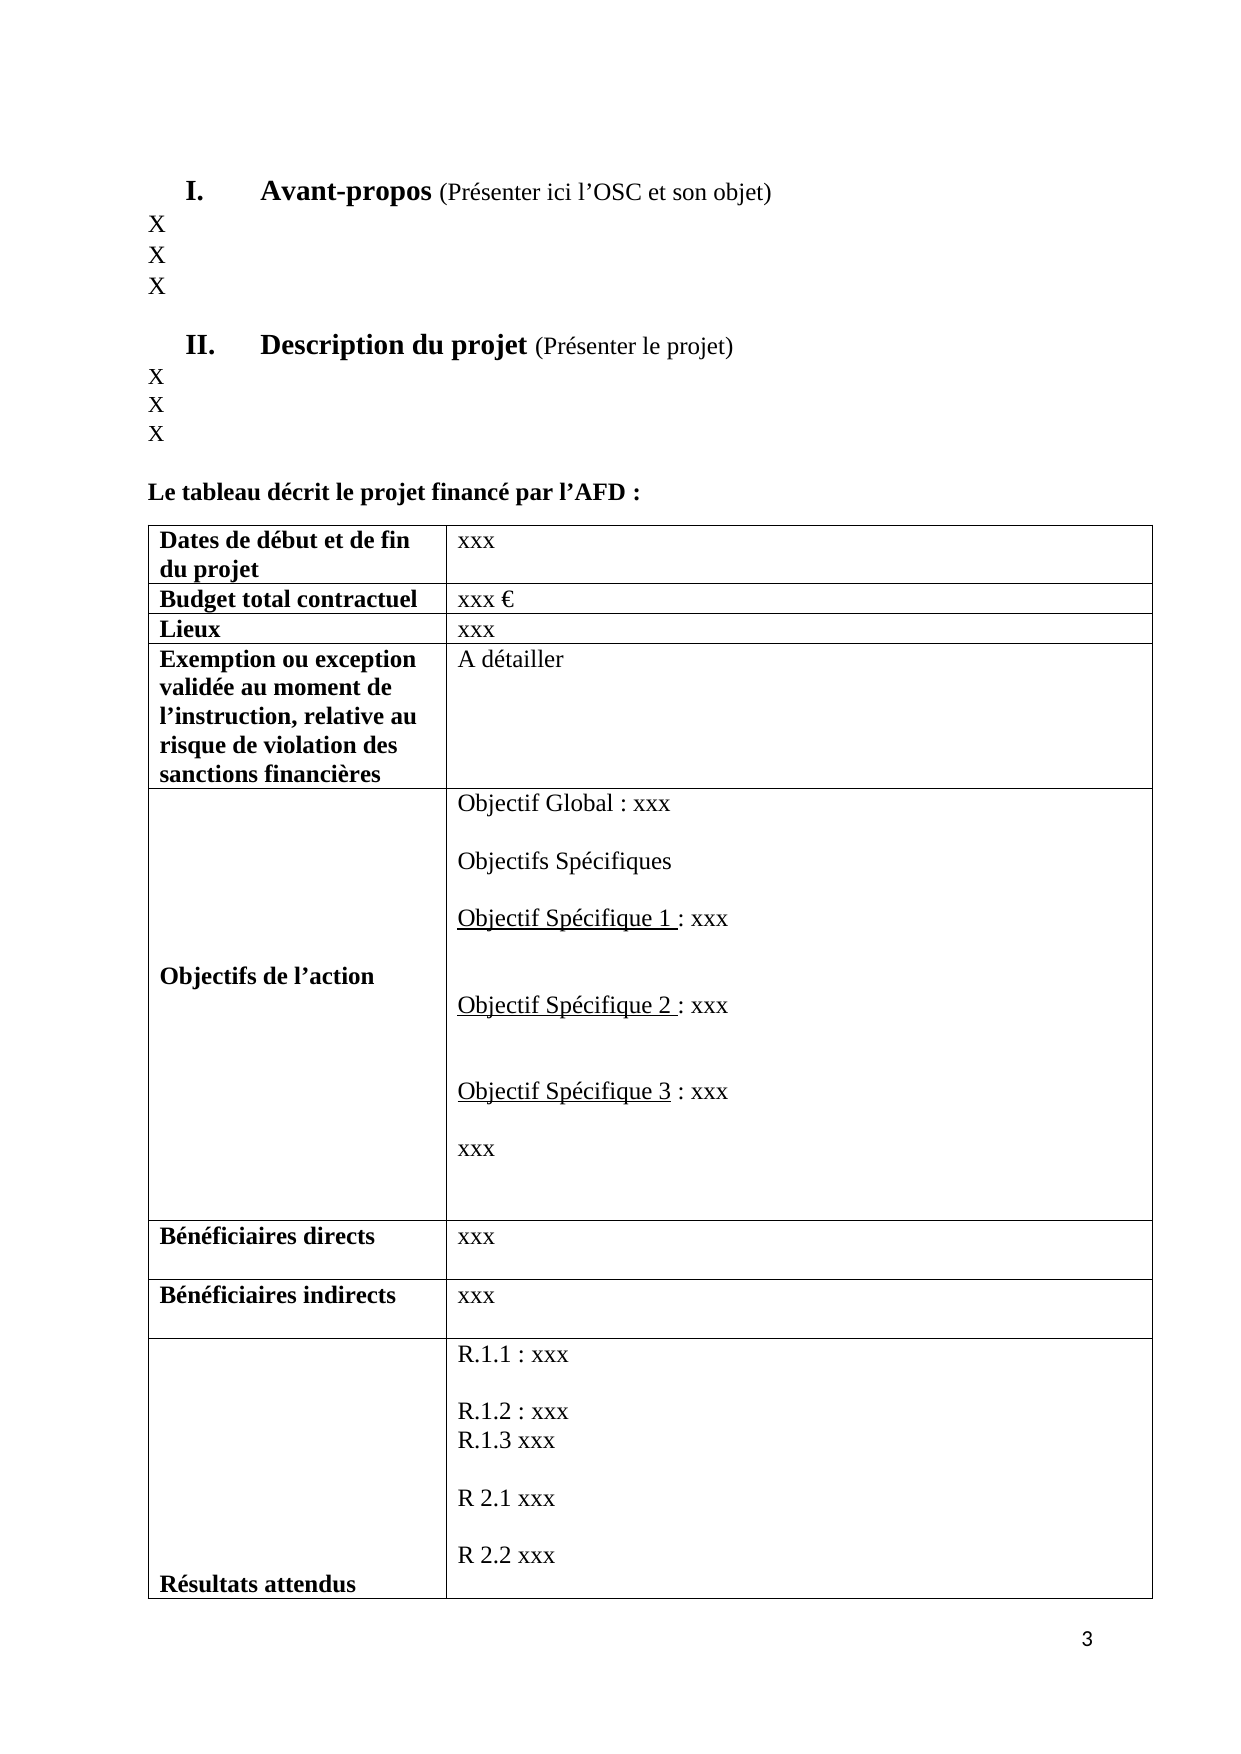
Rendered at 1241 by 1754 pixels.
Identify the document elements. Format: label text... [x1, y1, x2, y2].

text X [148, 391, 1093, 418]
table_cell Objectif Global : xxx Objectifs Spécifiques Objectif Spécifique 1 : xxx Objectif Spécifique 2 : xxx Objectif Spécifique 3 : xxx xxx [447, 789, 1152, 1220]
text X [148, 420, 1093, 446]
table_header xxx [447, 526, 1152, 583]
text X [148, 209, 1093, 237]
table_cell Exemption ou exception validée au moment de l’instruction, relative au risque de violation des sanctions financières [149, 644, 446, 787]
table_cell xxx € [447, 584, 1152, 613]
table_cell Bénéficiaires indirects [149, 1280, 446, 1338]
table_cell Lieux [149, 614, 446, 643]
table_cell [447, 1339, 1152, 1598]
table_cell A détailler [447, 644, 1152, 787]
text X [148, 240, 1093, 268]
subtitle Avant-propos (Présenter ici l’OSC et son objet) [185, 173, 1093, 206]
subtitle Description du projet (Présenter le projet) [185, 327, 1093, 360]
text Le tableau décrit le projet financé par l’AFD : [148, 477, 1093, 506]
table_cell xxx [447, 1221, 1152, 1279]
table_header Dates de début et de fin du projet [149, 526, 446, 583]
text X [148, 271, 1093, 299]
table_cell xxx [447, 1280, 1152, 1338]
table_cell Objectifs de l’action [149, 789, 446, 1220]
table_cell Bénéficiaires directs [149, 1221, 446, 1279]
text X [148, 363, 1093, 389]
table_cell xxx [447, 614, 1152, 643]
table_cell Résultats attendus [149, 1339, 446, 1598]
table_cell Budget total contractuel [149, 584, 446, 613]
